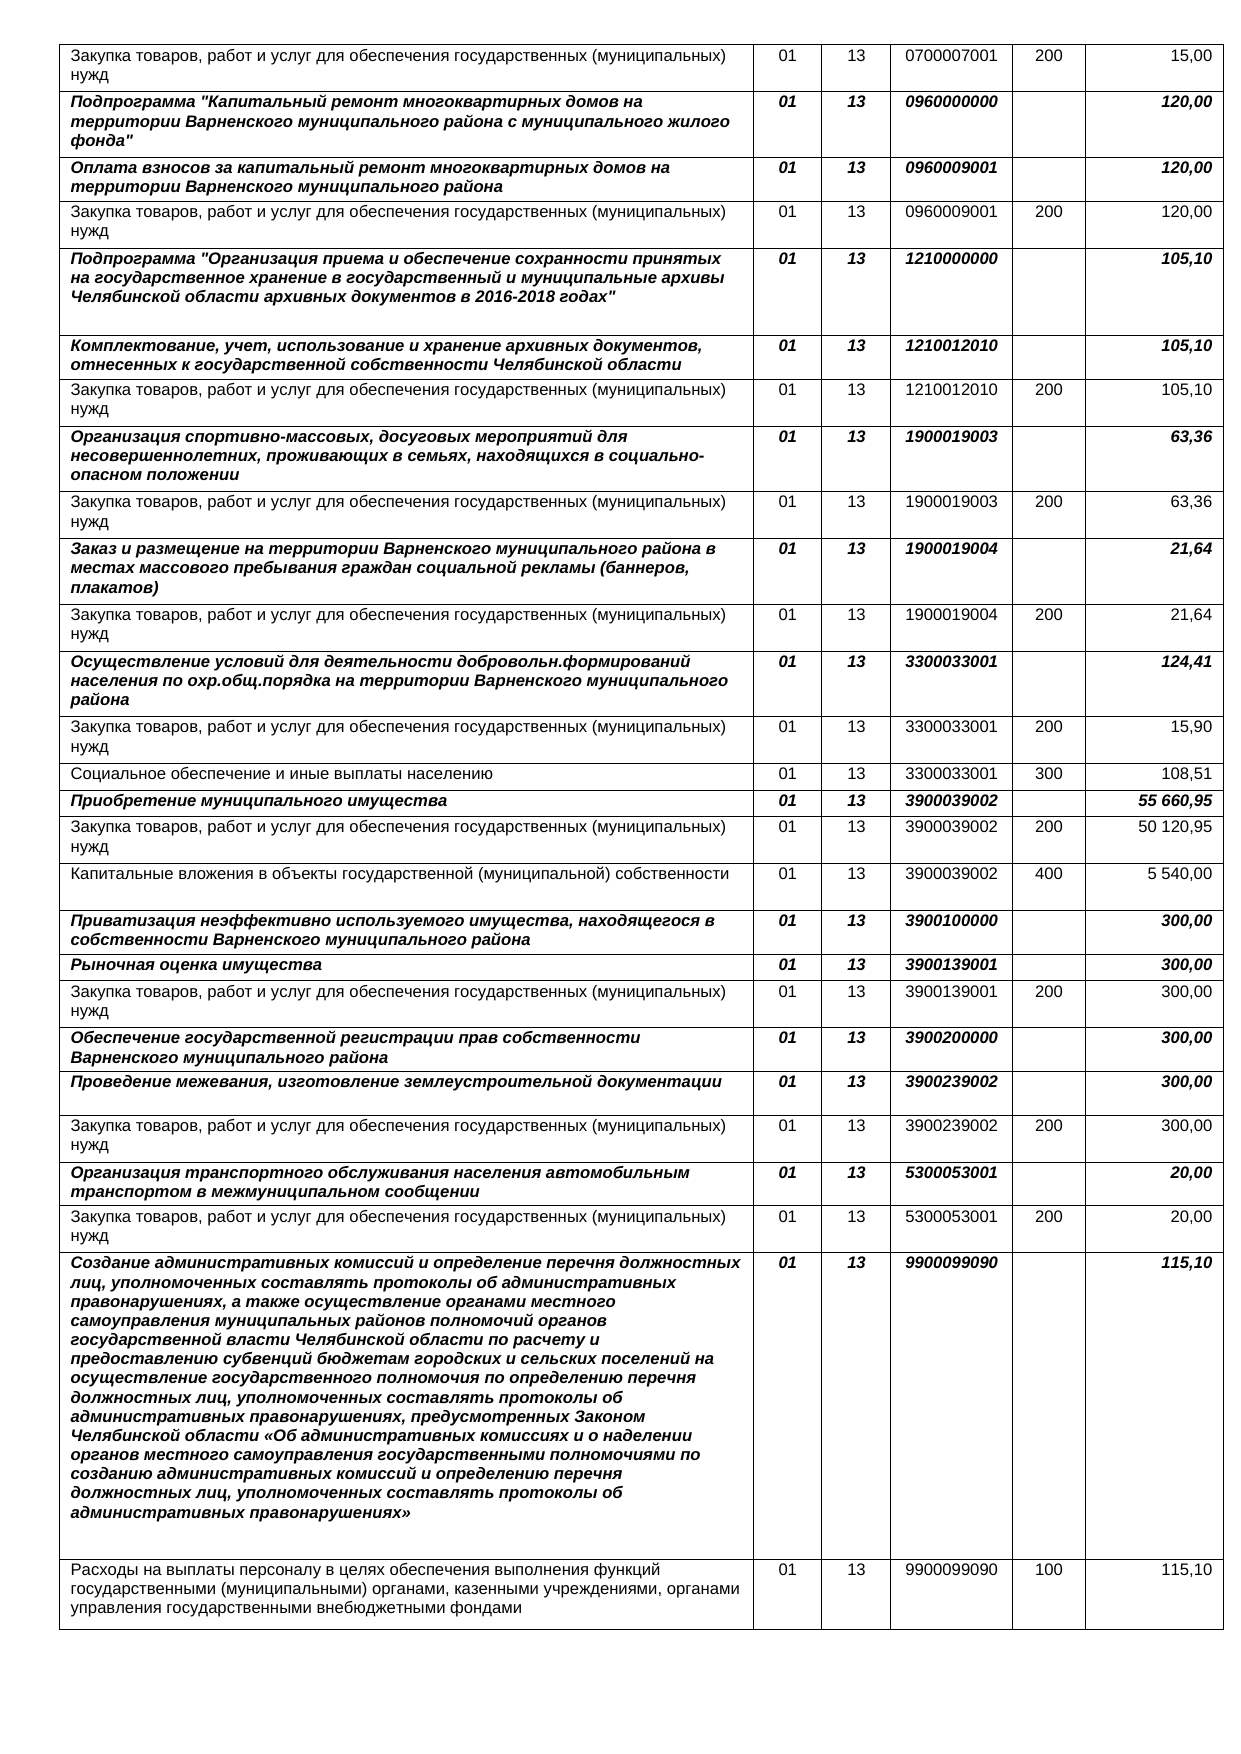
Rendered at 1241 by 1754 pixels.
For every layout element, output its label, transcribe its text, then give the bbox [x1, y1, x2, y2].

table_cell 20,00 [1086, 1206, 1223, 1252]
table_cell 01 [754, 764, 821, 790]
table_cell 200 [1013, 1206, 1085, 1252]
table_cell 01 [754, 717, 821, 763]
table_cell 120,00 [1086, 92, 1223, 157]
table_cell 105,10 [1086, 336, 1223, 379]
table_cell 108,51 [1086, 764, 1223, 790]
table_cell [1013, 652, 1085, 716]
table_cell 13 [822, 92, 890, 157]
table_cell 3300033001 [891, 652, 1012, 716]
table_cell Создание административных комиссий и определение перечня должностных лиц, уполномоченных составлять протоколы об административных правонарушениях, а также осуществление органами местного самоуправления муниципальных районов полномочий органов государственной власти Челябинской области по расчету и предоставлению субвенций бюджетам городских и сельских поселений на осуществление государственного полномочия по определению перечня должностных лиц, уполномоченных составлять протоколы об административных правонарушениях, предусмотренных Законом Челябинской области «Об административных комиссиях и о наделении органов местного самоуправления государственными полномочиями по созданию административных комиссий и определению перечня должностных лиц, уполномоченных составлять протоколы об административных правонарушениях» [60, 1253, 753, 1558]
table_cell 20,00 [1086, 1163, 1223, 1205]
table_cell 13 [822, 1163, 890, 1205]
table_cell 13 [822, 764, 890, 790]
table_cell 3900200000 [891, 1028, 1012, 1071]
table_cell Оплата взносов за капитальный ремонт многоквартирных домов на территории Варненского муниципального района [60, 158, 753, 201]
table_cell 13 [822, 45, 890, 91]
table_cell 200 [1013, 605, 1085, 651]
table_cell 13 [822, 911, 890, 954]
table_cell Закупка товаров, работ и услуг для обеспечения государственных (муниципальных) нужд [60, 717, 753, 763]
table_cell 300,00 [1086, 911, 1223, 954]
table_cell [1013, 427, 1085, 491]
table_cell 3900039002 [891, 791, 1012, 816]
table_cell 01 [754, 249, 821, 335]
table_cell 01 [754, 605, 821, 651]
table_cell 01 [754, 492, 821, 538]
table_cell 105,10 [1086, 249, 1223, 335]
table_cell 3900039002 [891, 817, 1012, 863]
table_cell [1013, 336, 1085, 379]
table_cell 13 [822, 1560, 890, 1629]
table_cell 5 540,00 [1086, 864, 1223, 910]
table_cell Приватизация неэффективно используемого имущества, находящегося в собственности Варненского муниципального района [60, 911, 753, 954]
table_cell Закупка товаров, работ и услуг для обеспечения государственных (муниципальных) нужд [60, 45, 753, 91]
table_cell 1900019004 [891, 539, 1012, 604]
table_cell 124,41 [1086, 652, 1223, 716]
table_cell 01 [754, 336, 821, 379]
table_cell 13 [822, 717, 890, 763]
table_cell [1013, 1072, 1085, 1115]
table_cell 100 [1013, 1560, 1085, 1629]
table_cell 21,64 [1086, 539, 1223, 604]
table_cell 1210000000 [891, 249, 1012, 335]
table_cell 120,00 [1086, 202, 1223, 247]
table_cell 13 [822, 249, 890, 335]
table_cell 200 [1013, 717, 1085, 763]
table_cell 13 [822, 380, 890, 426]
table_cell [1013, 1253, 1085, 1558]
table_cell 01 [754, 92, 821, 157]
table_cell 01 [754, 981, 821, 1027]
table_cell Организация спортивно-массовых, досуговых мероприятий для несовершеннолетних, проживающих в семьях, находящихся в социально-опасном положении [60, 427, 753, 491]
table_cell 01 [754, 539, 821, 604]
table_cell 55 660,95 [1086, 791, 1223, 816]
table_cell 200 [1013, 817, 1085, 863]
table_cell 63,36 [1086, 492, 1223, 538]
table_cell 13 [822, 981, 890, 1027]
table_cell 01 [754, 1116, 821, 1162]
table_cell 01 [754, 1206, 821, 1252]
table_cell 13 [822, 158, 890, 201]
table_cell 01 [754, 864, 821, 910]
table_cell 01 [754, 1253, 821, 1558]
table_cell Организация транспортного обслуживания населения автомобильным транспортом в межмуниципальном сообщении [60, 1163, 753, 1205]
table_cell Осуществление условий для деятельности добровольн.формирований населения по охр.общ.порядка на территории Варненского муниципального района [60, 652, 753, 716]
table_cell 200 [1013, 45, 1085, 91]
table_cell 300 [1013, 764, 1085, 790]
table_cell Социальное обеспечение и иные выплаты населению [60, 764, 753, 790]
table_cell 13 [822, 1206, 890, 1252]
table_cell Закупка товаров, работ и услуг для обеспечения государственных (муниципальных) нужд [60, 202, 753, 247]
table_cell 1900019003 [891, 427, 1012, 491]
table_cell Закупка товаров, работ и услуг для обеспечения государственных (муниципальных) нужд [60, 1206, 753, 1252]
table_cell 13 [822, 1253, 890, 1558]
table_cell 115,10 [1086, 1560, 1223, 1629]
table_cell 300,00 [1086, 1116, 1223, 1162]
table_cell Комплектование, учет, использование и хранение архивных документов, отнесенных к государственной собственности Челябинской области [60, 336, 753, 379]
table_cell [1013, 249, 1085, 335]
table_cell 15,90 [1086, 717, 1223, 763]
table_cell 01 [754, 1072, 821, 1115]
table_cell Обеспечение государственной регистрации прав собственности Варненского муниципального района [60, 1028, 753, 1071]
table_cell Подпрограмма "Организация приема и обеспечение сохранности принятых на государственное хранение в государственный и муниципальные архивы Челябинской области архивных документов в 2016-2018 годах" [60, 249, 753, 335]
table_cell 01 [754, 955, 821, 980]
table_cell 01 [754, 427, 821, 491]
table_cell 01 [754, 45, 821, 91]
table_cell 13 [822, 427, 890, 491]
table_cell 01 [754, 380, 821, 426]
table_cell 15,00 [1086, 45, 1223, 91]
table_cell Закупка товаров, работ и услуг для обеспечения государственных (муниципальных) нужд [60, 1116, 753, 1162]
table_cell [1013, 158, 1085, 201]
table_cell 3900039002 [891, 864, 1012, 910]
table_cell 13 [822, 202, 890, 247]
table_cell 1210012010 [891, 380, 1012, 426]
table_cell 01 [754, 158, 821, 201]
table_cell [60, 1560, 753, 1629]
table_cell 63,36 [1086, 427, 1223, 491]
table_cell 3900239002 [891, 1116, 1012, 1162]
table_cell 105,10 [1086, 380, 1223, 426]
table_cell 5300053001 [891, 1206, 1012, 1252]
table_cell 13 [822, 1072, 890, 1115]
table_cell 13 [822, 539, 890, 604]
table_cell 13 [822, 492, 890, 538]
table_cell [1013, 911, 1085, 954]
table_cell 01 [754, 817, 821, 863]
table_cell 3900100000 [891, 911, 1012, 954]
table_cell Рыночная оценка имущества [60, 955, 753, 980]
table_cell 0700007001 [891, 45, 1012, 91]
table_cell 01 [754, 1163, 821, 1205]
table_cell 300,00 [1086, 1072, 1223, 1115]
table_cell 200 [1013, 981, 1085, 1027]
table_cell 13 [822, 336, 890, 379]
table_cell Подпрограмма "Капитальный ремонт многоквартирных домов на территории Варненского муниципального района с муниципального жилого фонда" [60, 92, 753, 157]
table_cell Закупка товаров, работ и услуг для обеспечения государственных (муниципальных) нужд [60, 981, 753, 1027]
table_cell 0960009001 [891, 158, 1012, 201]
table_cell 13 [822, 1028, 890, 1071]
table_cell 01 [754, 1028, 821, 1071]
table_cell 13 [822, 1116, 890, 1162]
table_cell 200 [1013, 492, 1085, 538]
table_cell [1013, 1028, 1085, 1071]
table_cell [1013, 1163, 1085, 1205]
table_cell 300,00 [1086, 955, 1223, 980]
table_cell 9900099090 [891, 1560, 1012, 1629]
table_cell 13 [822, 955, 890, 980]
table_cell 300,00 [1086, 1028, 1223, 1071]
table_cell 3900139001 [891, 981, 1012, 1027]
table_cell [1013, 791, 1085, 816]
table_cell 1900019004 [891, 605, 1012, 651]
table_cell 115,10 [1086, 1253, 1223, 1558]
table_cell 400 [1013, 864, 1085, 910]
table_cell 200 [1013, 380, 1085, 426]
table_cell Проведение межевания, изготовление землеустроительной документации [60, 1072, 753, 1115]
table_cell Закупка товаров, работ и услуг для обеспечения государственных (муниципальных) нужд [60, 492, 753, 538]
table_cell [1013, 539, 1085, 604]
table_cell Заказ и размещение на территории Варненского муниципального района в местах массового пребывания граждан социальной рекламы (баннеров, плакатов) [60, 539, 753, 604]
table_cell 13 [822, 791, 890, 816]
table_cell [1013, 955, 1085, 980]
table_cell 1210012010 [891, 336, 1012, 379]
table_cell 13 [822, 817, 890, 863]
table_cell 01 [754, 791, 821, 816]
table_cell 13 [822, 864, 890, 910]
table_cell Закупка товаров, работ и услуг для обеспечения государственных (муниципальных) нужд [60, 380, 753, 426]
table_cell 200 [1013, 202, 1085, 247]
table_cell 01 [754, 911, 821, 954]
table_cell 01 [754, 202, 821, 247]
table_cell 120,00 [1086, 158, 1223, 201]
table_cell 13 [822, 652, 890, 716]
table_cell 1900019003 [891, 492, 1012, 538]
table_cell 0960000000 [891, 92, 1012, 157]
table_cell 3300033001 [891, 764, 1012, 790]
table_cell Капитальные вложения в объекты государственной (муниципальной) собственности [60, 864, 753, 910]
table_cell [1013, 92, 1085, 157]
table_cell Закупка товаров, работ и услуг для обеспечения государственных (муниципальных) нужд [60, 605, 753, 651]
table_cell 5300053001 [891, 1163, 1012, 1205]
table_cell 3300033001 [891, 717, 1012, 763]
table_cell 0960009001 [891, 202, 1012, 247]
table_cell Приобретение муниципального имущества [60, 791, 753, 816]
table_cell 9900099090 [891, 1253, 1012, 1558]
table_cell 01 [754, 1560, 821, 1629]
table_cell 50 120,95 [1086, 817, 1223, 863]
table_cell 01 [754, 652, 821, 716]
table_cell 21,64 [1086, 605, 1223, 651]
table_cell 3900239002 [891, 1072, 1012, 1115]
table_cell 200 [1013, 1116, 1085, 1162]
table_cell 300,00 [1086, 981, 1223, 1027]
table_cell 3900139001 [891, 955, 1012, 980]
table_cell 13 [822, 605, 890, 651]
table_cell Закупка товаров, работ и услуг для обеспечения государственных (муниципальных) нужд [60, 817, 753, 863]
